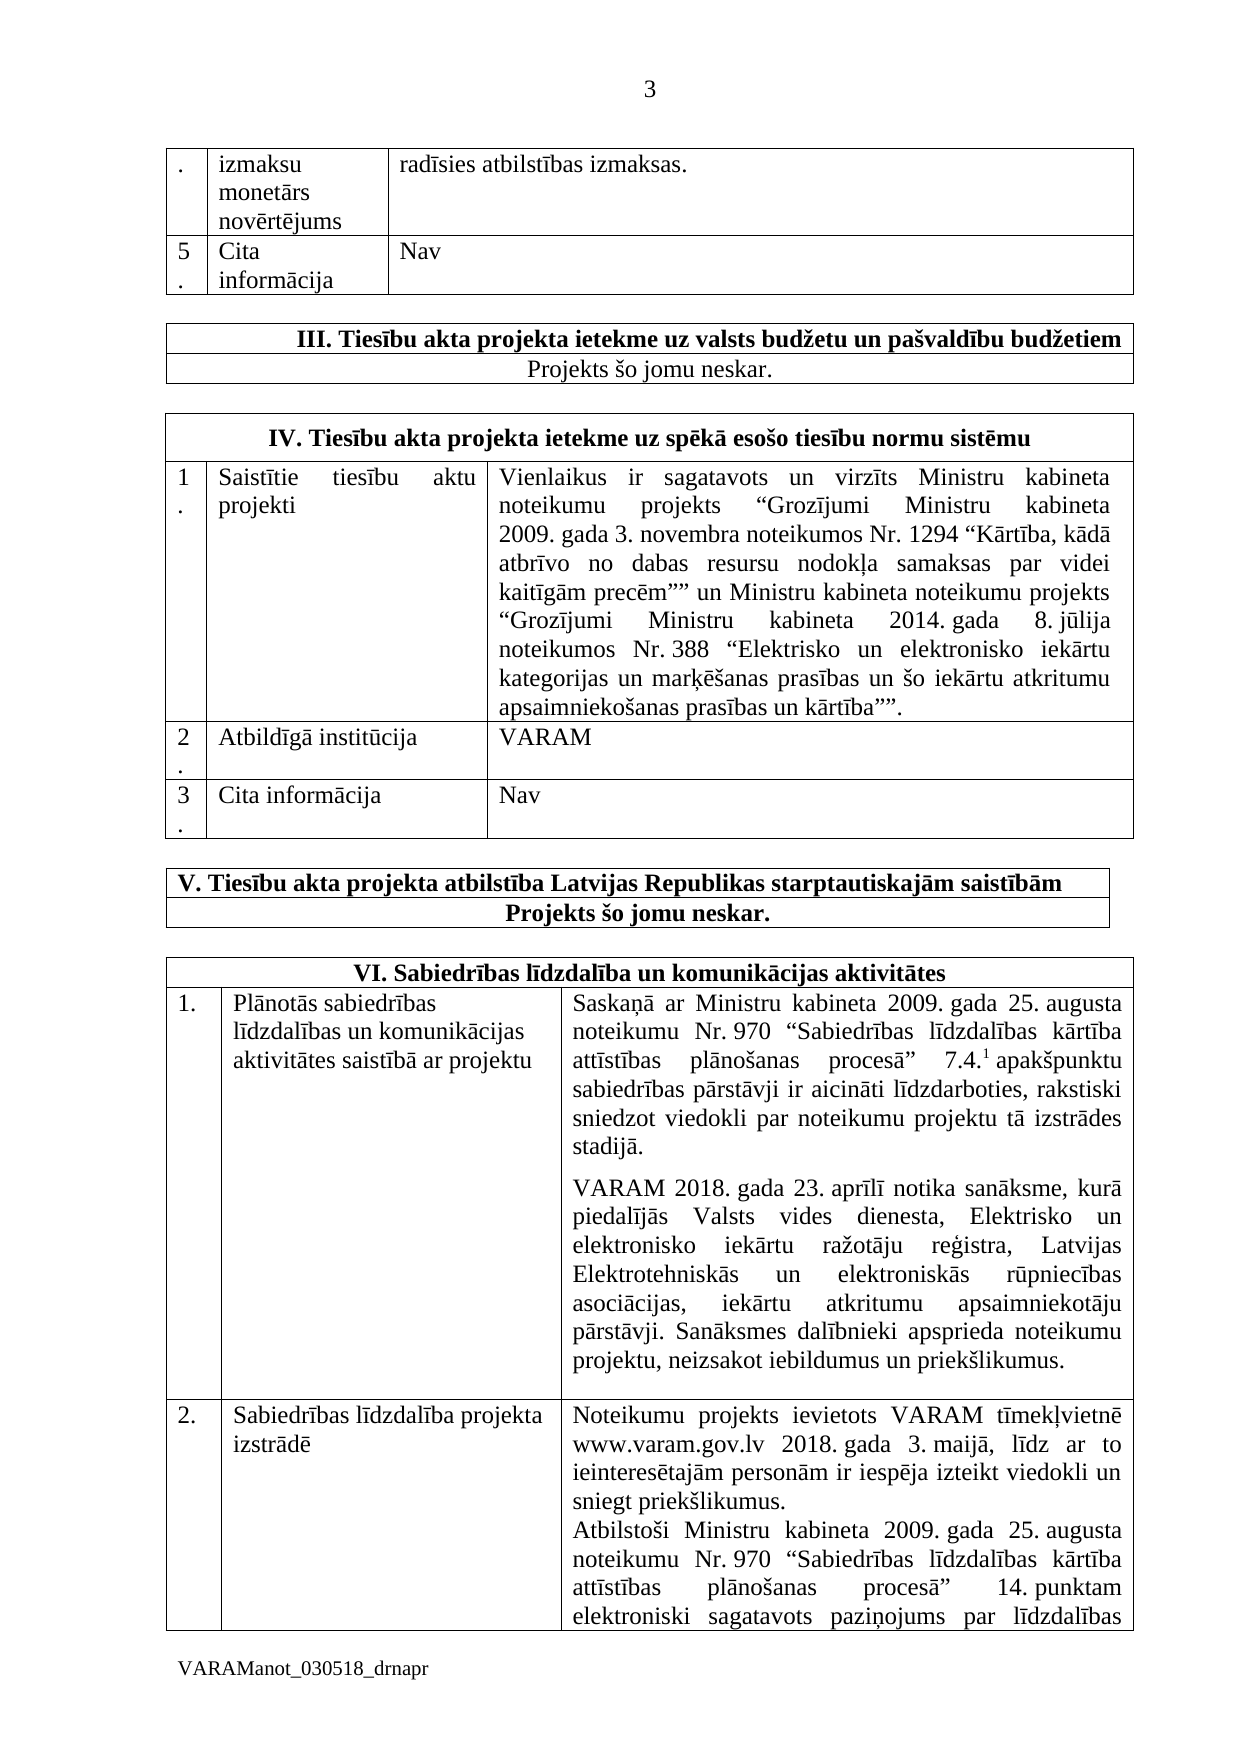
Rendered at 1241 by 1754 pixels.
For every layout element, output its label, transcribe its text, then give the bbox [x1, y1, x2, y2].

table_cell Saskaņā ar Ministru kabineta 2009. gada 25. augusta noteikumu Nr. 970 “Sabiedrības līdzdalības kārtība attīstības plānošanas procesā” 7.4.1 apakšpunktu sabiedrības pārstāvji ir aicināti līdzdarboties, rakstiski sniedzot viedokli par noteikumu projektu tā izstrādes stadijā. VARAM 2018. gada 23. aprīlī notika sanāksme, kurā piedalījās Valsts vides dienesta, Elektrisko un elektronisko iekārtu ražotāju reģistra, Latvijas Elektrotehniskās un elektroniskās rūpniecības asociācijas, iekārtu atkritumu apsaimniekotāju pārstāvji. Sanāksmes dalībnieki apsprieda noteikumu projektu, neizsakot iebildumus un priekšlikumus. [562, 988, 1133, 1399]
table_cell Nav [488, 780, 1133, 838]
table_cell 1. [167, 988, 221, 1399]
table_cell 2. [166, 722, 206, 779]
table_cell Plānotās sabiedrības līdzdalības un komunikācijas aktivitātes saistībā ar projektu [222, 988, 561, 1399]
table_cell 1. [166, 462, 206, 721]
table_cell Projekts šo jomu neskar. [167, 898, 1109, 927]
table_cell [389, 149, 1133, 235]
table_header VI. Sabiedrības līdzdalība un komunikācijas aktivitātes [167, 958, 1133, 987]
table_cell Vienlaikus ir sagatavots un virzīts Ministru kabineta noteikumu projekts “Grozījumi Ministru kabineta 2009. gada 3. novembra noteikumos Nr. 1294 “Kārtība, kādā atbrīvo no dabas resursu nodokļa samaksas par videi kaitīgām precēm”” un Ministru kabineta noteikumu projekts “Grozījumi Ministru kabineta 2014. gada 8. jūlija noteikumos Nr. 388 “Elektrisko un elektronisko iekārtu kategorijas un marķēšanas prasības un šo iekārtu atkritumu apsaimniekošanas prasības un kārtība””. [488, 462, 1133, 721]
table_cell Cita informācija [207, 780, 487, 838]
table_cell 3. [166, 780, 206, 838]
table_cell 5. [167, 236, 207, 293]
table_cell 2. [167, 1400, 221, 1630]
table_cell Projekts šo jomu neskar. [167, 354, 1133, 383]
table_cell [208, 149, 388, 235]
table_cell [562, 1400, 1133, 1630]
table_cell 4. [167, 149, 207, 235]
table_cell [222, 1400, 561, 1630]
table_cell VARAM [488, 722, 1133, 779]
table_cell Atbildīgā institūcija [207, 722, 487, 779]
table_cell Cita informācija [208, 236, 388, 293]
table_header IV. Tiesību akta projekta ietekme uz spēkā esošo tiesību normu sistēmu [166, 414, 1133, 461]
table_header III. Tiesību akta projekta ietekme uz valsts budžetu un pašvaldību budžetiem [167, 324, 1133, 353]
table_header V. Tiesību akta projekta atbilstība Latvijas Republikas starptautiskajām saistībām [167, 869, 1109, 897]
table_cell Saistītie tiesību aktu projekti [207, 462, 487, 721]
table_cell Nav [389, 236, 1133, 293]
